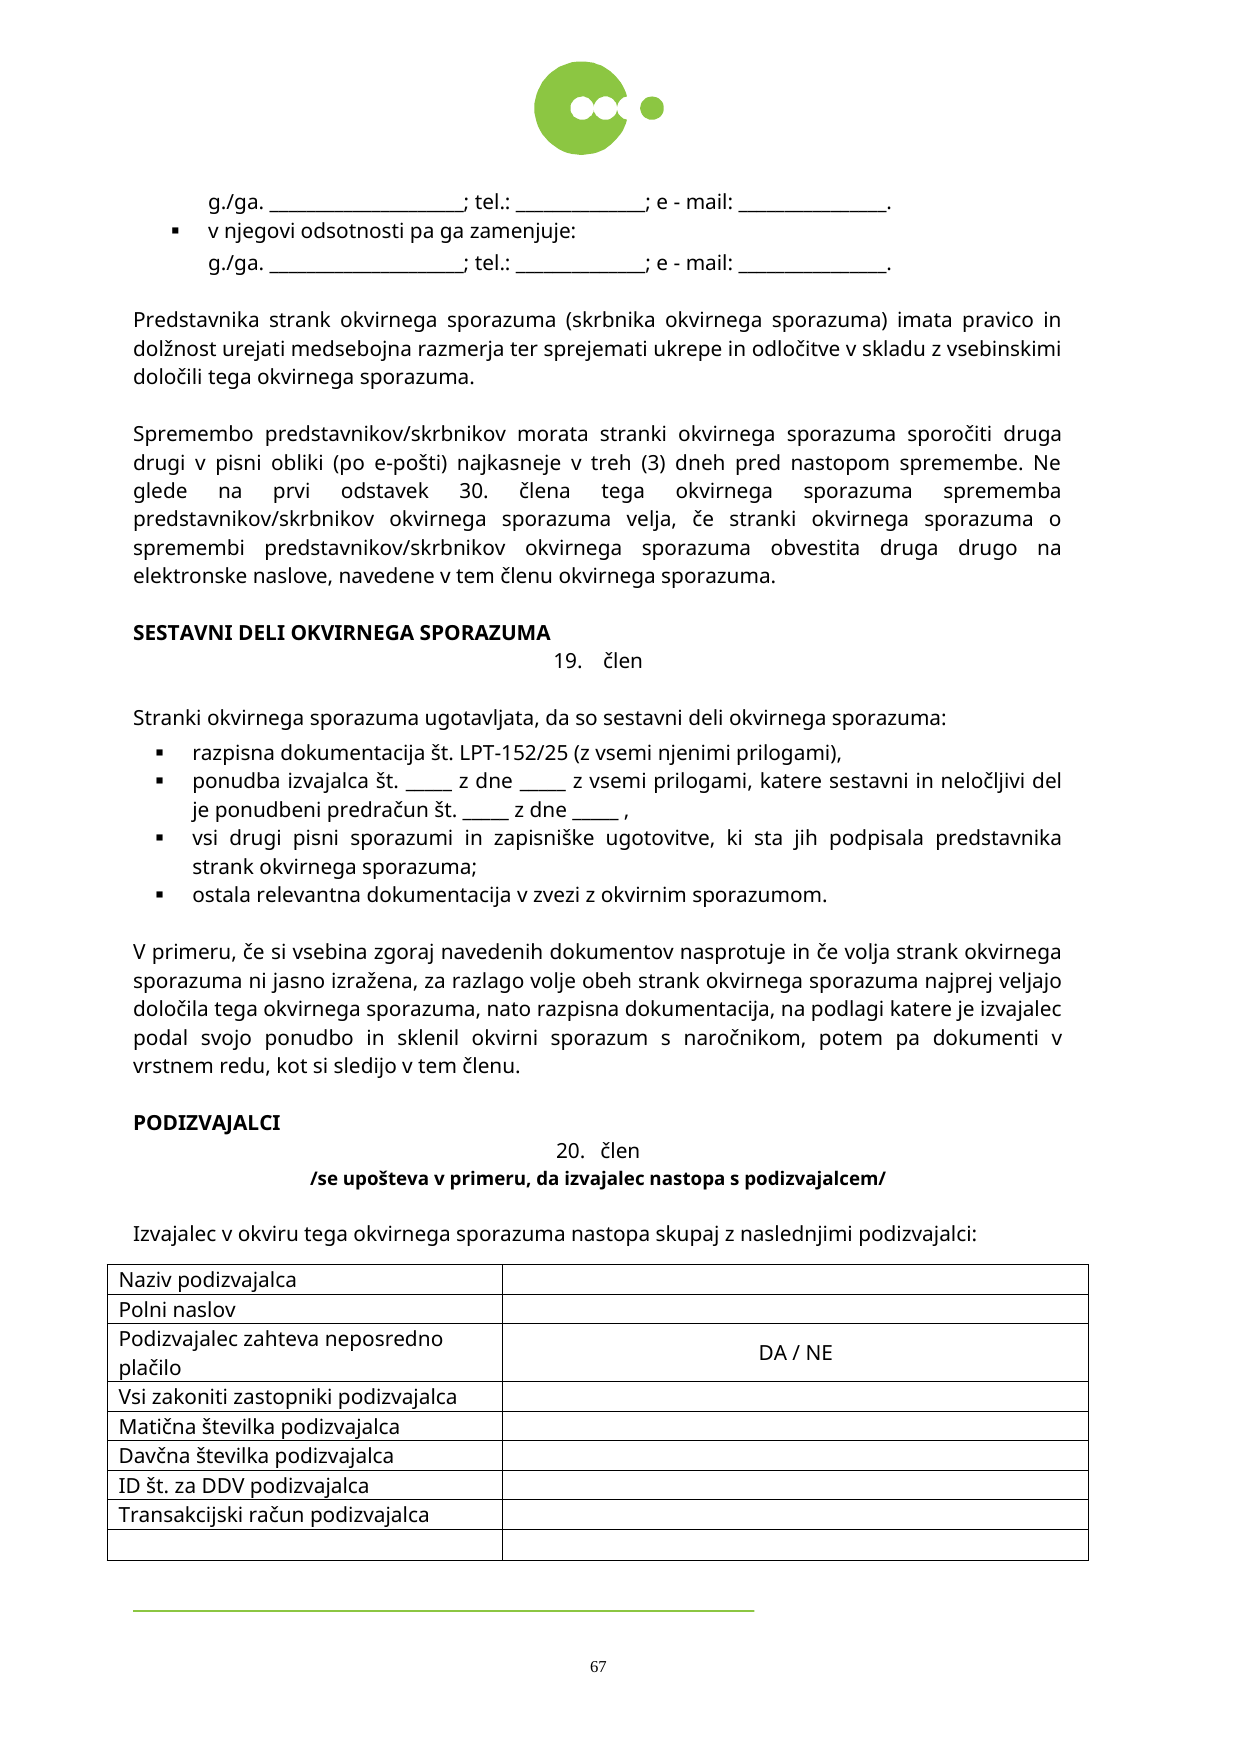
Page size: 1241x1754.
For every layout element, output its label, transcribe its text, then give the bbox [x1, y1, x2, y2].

text Spremembo predstavnikov/skrbnikov morata stranki okvirnega sporazuma sporočiti druga drugi v pisni obliki (po e-pošti) najkasneje v treh (3) dneh pred nastopom spremembe. Ne glede na prvi odstavek 30. člena tega okvirnega sporazuma sprememba predstavnikov/skrbnikov okvirnega sporazuma velja, če stranki okvirnega sporazuma o spremembi predstavnikov/skrbnikov okvirnega sporazuma obvestita druga drugo na elektronske naslove, navedene v tem členu okvirnega sporazuma. [133, 419, 1063, 590]
text g./ga. _____________________; tel.: ______________; e - mail: ________________. [208, 187, 1063, 216]
text SESTAVNI DELI OKVIRNEGA SPORAZUMA [133, 618, 1063, 647]
text g./ga. _____________________; tel.: ______________; e - mail: ________________. [208, 248, 1063, 277]
list v njegovi odsotnosti pa ga zamenjuje: [170, 216, 1063, 244]
table_cell [503, 1382, 1088, 1411]
table_cell [503, 1412, 1088, 1440]
list vsi drugi pisni sporazumi in zapisniške ugotovitve, ki sta jih podpisala predstavnika strank okvirnega sporazuma; [154, 823, 1063, 880]
list člen [133, 647, 1063, 675]
text V primeru, če si vsebina zgoraj navedenih dokumentov nasprotuje in če volja strank okvirnega sporazuma ni jasno izražena, za razlago volje obeh strank okvirnega sporazuma najprej veljajo določila tega okvirnega sporazuma, nato razpisna dokumentacija, na podlagi katere je izvajalec podal svojo ponudbo in sklenil okvirni sporazum s naročnikom, potem pa dokumenti v vrstnem redu, kot si sledijo v tem členu. [133, 937, 1063, 1079]
table_header [503, 1265, 1088, 1294]
text Predstavnika strank okvirnega sporazuma (skrbnika okvirnega sporazuma) imata pravico in dolžnost urejati medsebojna razmerja ter sprejemati ukrepe in odločitve v skladu z vsebinskimi določili tega okvirnega sporazuma. [133, 305, 1063, 391]
table_header Naziv podizvajalca [108, 1265, 502, 1294]
table_cell Polni naslov [108, 1295, 502, 1323]
table_cell Matična številka podizvajalca [108, 1412, 502, 1440]
table_cell Davčna številka podizvajalca [108, 1441, 502, 1470]
text Izvajalec v okviru tega okvirnega sporazuma nastopa skupaj z naslednjimi podizvajalci: [133, 1219, 1063, 1247]
table_cell [503, 1471, 1088, 1499]
text Stranki okvirnega sporazuma ugotavljata, da so sestavni deli okvirnega sporazuma: [133, 703, 1063, 732]
table_cell Transakcijski račun podizvajalca [108, 1500, 502, 1529]
table_cell [503, 1500, 1088, 1529]
table_cell [503, 1530, 1088, 1560]
text PODIZVAJALCI [133, 1108, 1063, 1136]
table_cell DA / NE [503, 1324, 1088, 1381]
list člen [133, 1136, 1063, 1165]
table_cell [503, 1295, 1088, 1323]
list ponudba izvajalca št. _____ z dne _____ z vsemi prilogami, katere sestavni in neločljivi del je ponudbeni predračun št. _____ z dne _____ , [154, 767, 1063, 823]
table_cell [503, 1441, 1088, 1470]
list ostala relevantna dokumentacija v zvezi z okvirnim sporazumom. [154, 880, 1063, 909]
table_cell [108, 1530, 502, 1560]
table_cell ID št. za DDV podizvajalca [108, 1471, 502, 1499]
list razpisna dokumentacija št. LPT-152/25 (z vsemi njenimi prilogami), [154, 738, 1063, 767]
text /se upošteva v primeru, da izvajalec nastopa s podizvajalcem/ [133, 1165, 1063, 1190]
table_cell Vsi zakoniti zastopniki podizvajalca [108, 1382, 502, 1411]
table_cell Podizvajalec zahteva neposredno plačilo [108, 1324, 502, 1381]
